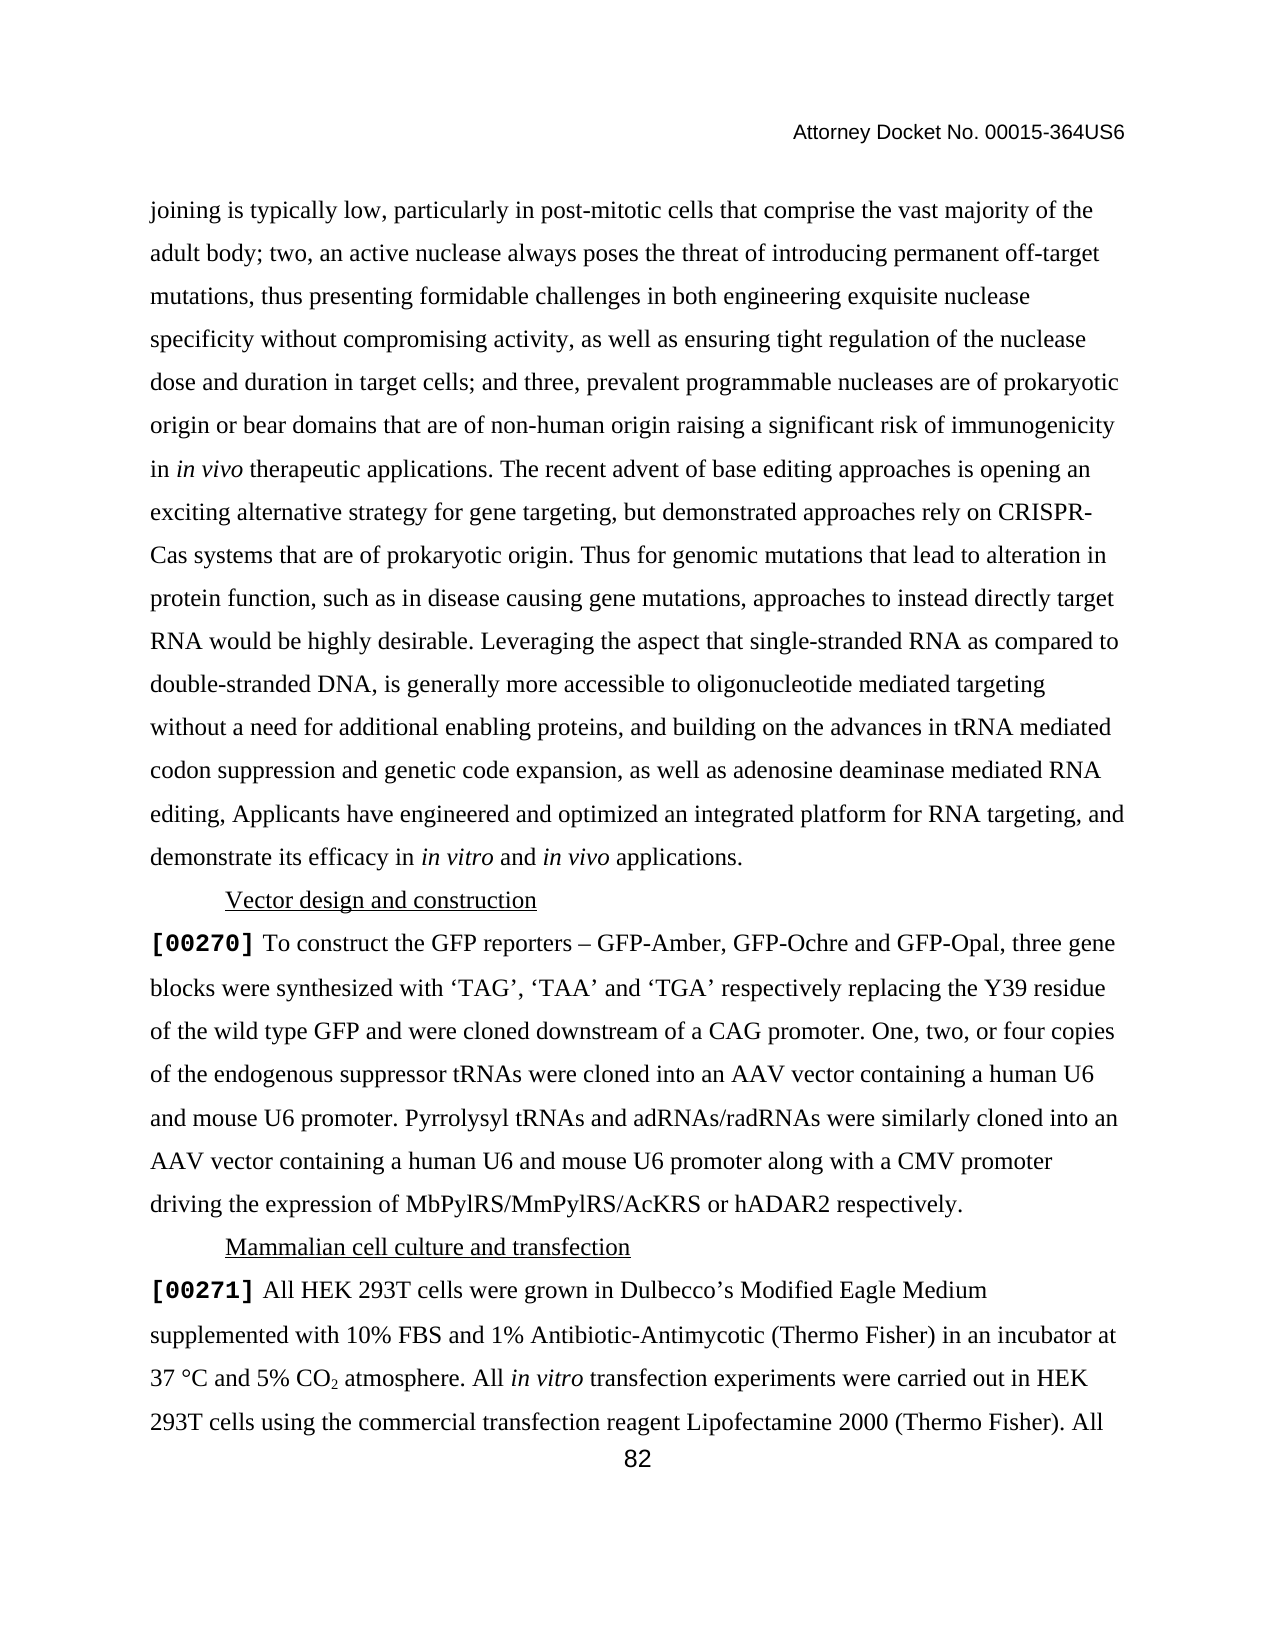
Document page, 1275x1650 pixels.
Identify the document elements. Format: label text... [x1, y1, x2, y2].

text To construct the GFP reporters – GFP-Amber, GFP-Ochre and GFP-Opal, three gene blocks were synthesized with ‘TAG’, ‘TAA’ and ‘TGA’ respectively replacing the Y39 residue of the wild type GFP and were cloned downstream of a CAG promoter. One, two, or four copies of the endogenous suppressor tRNAs were cloned into an AAV vector containing a human U6 and mouse U6 promoter. Pyrrolysyl tRNAs and adRNAs/radRNAs were similarly cloned into an AAV vector containing a human U6 and mouse U6 promoter along with a CMV promoter driving the expression of MbPylRS/MmPylRS/AcKRS or hADAR2 respectively. [150, 928, 1125, 1218]
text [150, 195, 1125, 871]
text Vector design and construction [150, 885, 1125, 914]
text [150, 1275, 1125, 1435]
text Mammalian cell culture and transfection [150, 1232, 1125, 1261]
